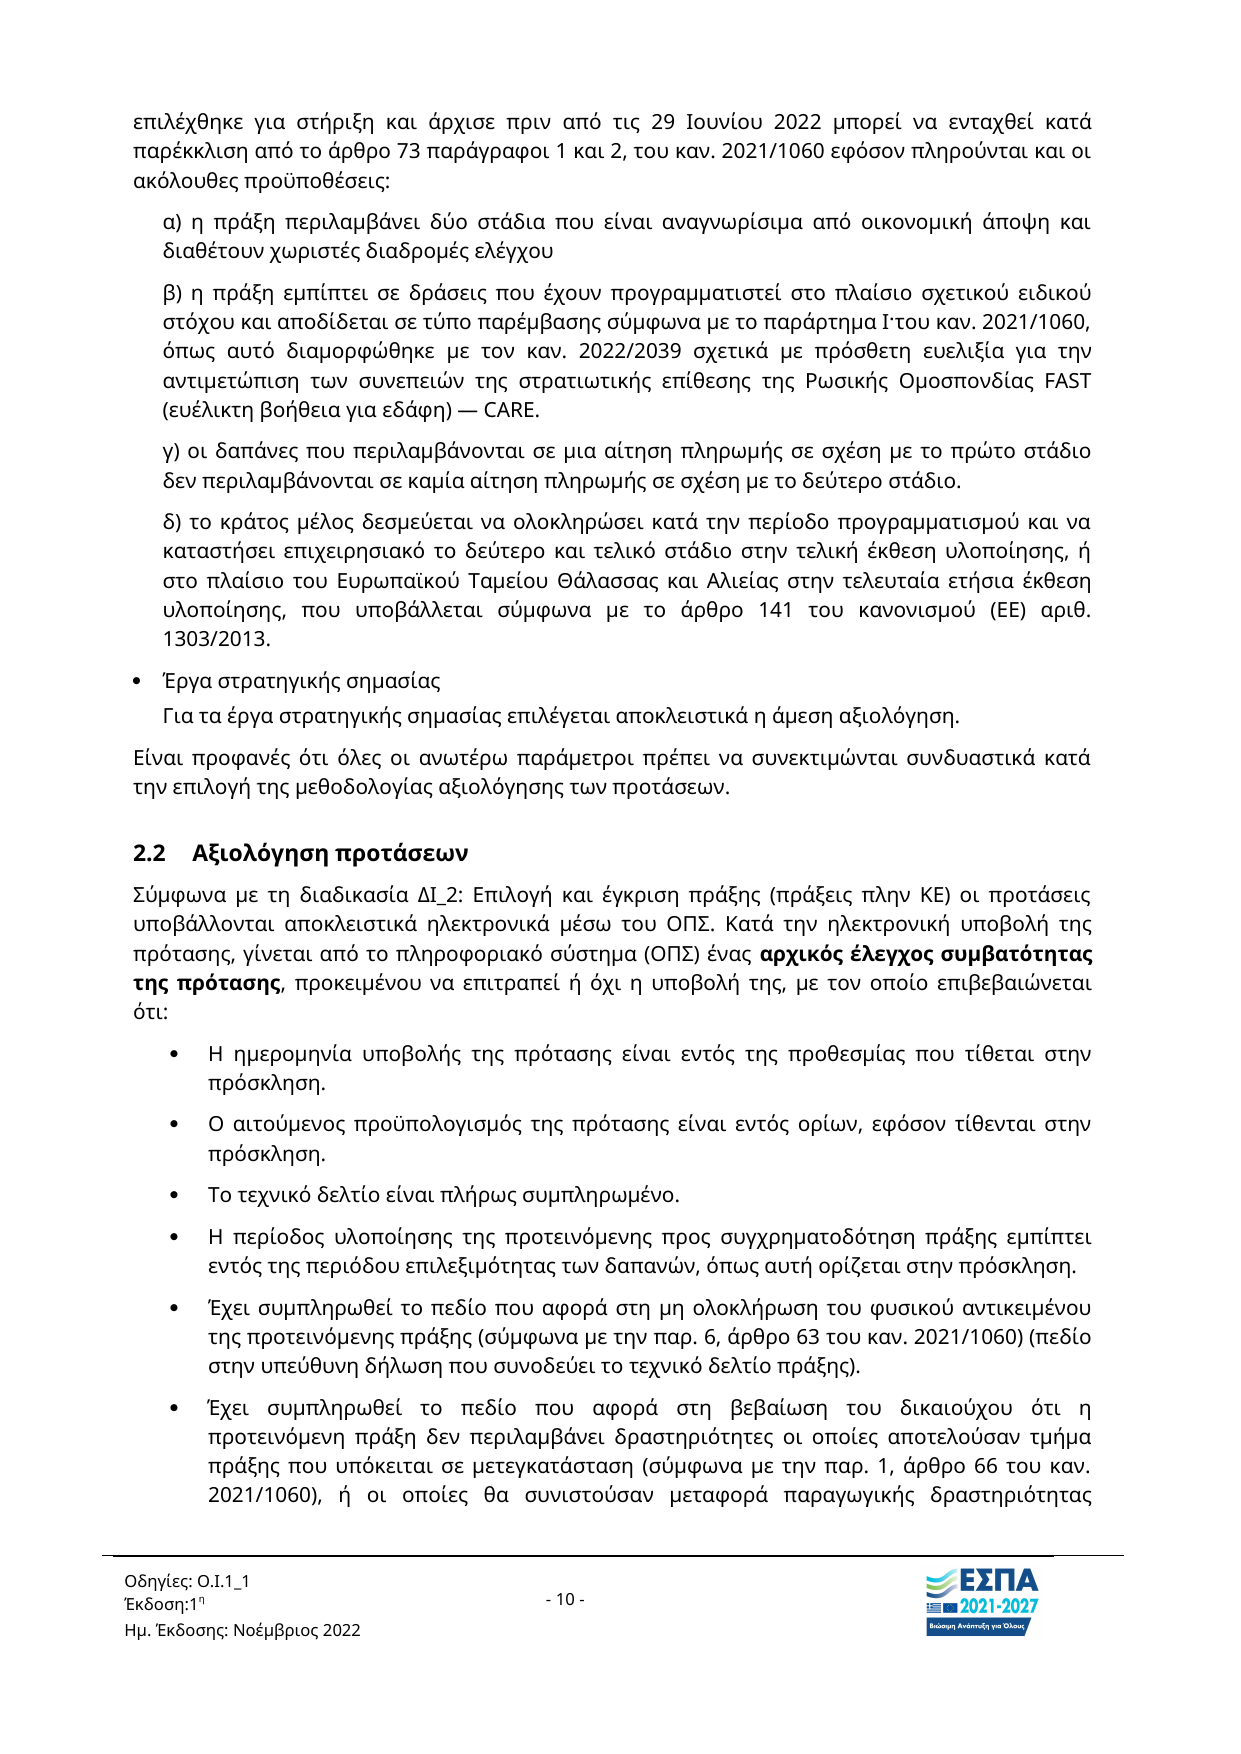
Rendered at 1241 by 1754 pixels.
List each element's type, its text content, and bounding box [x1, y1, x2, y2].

list Η ημερομηνία υποβολής της πρότασης είναι εντός της προθεσμίας που τίθεται στην πρόσκληση. [170, 1038, 1093, 1096]
text Είναι προφανές ότι όλες οι ανωτέρω παράμετροι πρέπει να συνεκτιμώνται συνδυαστικά κατά την επιλογή της μεθοδολογίας αξιολόγησης των προτάσεων. [133, 742, 1093, 800]
list Έχει συμπληρωθεί το πεδίο που αφορά στη μη ολοκλήρωση του φυσικού αντικειμένου της προτεινόμενης πράξης (σύμφωνα με την παρ. 6, άρθρο 63 του καν. 2021/1060) (πεδίο στην υπεύθυνη δήλωση που συνοδεύει το τεχνικό δελτίο πράξης). [170, 1292, 1093, 1379]
text Για τα έργα στρατηγικής σημασίας επιλέγεται αποκλειστικά η άμεση αξιολόγηση. [162, 700, 1093, 729]
text β) η πράξη εμπίπτει σε δράσεις που έχουν προγραμματιστεί στο πλαίσιο σχετικού ειδικού στόχου και αποδίδεται σε τύπο παρέμβασης σύμφωνα με το παράρτημα I·του καν. 2021/1060, όπως αυτό διαμορφώθηκε με τον καν. 2022/2039 σχετικά με πρόσθετη ευελιξία για την αντιμετώπιση των συνεπειών της στρατιωτικής επίθεσης της Ρωσικής Ομοσπονδίας FAST (ευέλικτη βοήθεια για εδάφη) — CARE. [162, 277, 1093, 423]
subtitle Αξιολόγηση προτάσεων [133, 838, 1093, 867]
list Έργα στρατηγικής σημασίας [133, 665, 1093, 694]
list Η περίοδος υλοποίησης της προτεινόμενης προς συγχρηματοδότηση πράξης εμπίπτει εντός της περιόδου επιλεξιμότητας των δαπανών, όπως αυτή ορίζεται στην πρόσκληση. [170, 1221, 1093, 1279]
text γ) οι δαπάνες που περιλαμβάνονται σε μια αίτηση πληρωμής σε σχέση με το πρώτο στάδιο δεν περιλαμβάνονται σε καμία αίτηση πληρωμής σε σχέση με το δεύτερο στάδιο. [162, 436, 1093, 494]
picture [920, 1565, 1043, 1640]
list Ο αιτούμενος προϋπολογισμός της πρότασης είναι εντός ορίων, εφόσον τίθενται στην πρόσκληση. [170, 1108, 1093, 1167]
list Το τεχνικό δελτίο είναι πλήρως συμπληρωμένο. [170, 1179, 1093, 1208]
text δ) το κράτος μέλος δεσμεύεται να ολοκληρώσει κατά την περίοδο προγραμματισμού και να καταστήσει επιχειρησιακό το δεύτερο και τελικό στάδιο στην τελική έκθεση υλοποίησης, ή στο πλαίσιο του Ευρωπαϊκού Ταμείου Θάλασσας και Αλιείας στην τελευταία ετήσια έκθεση υλοποίησης, που υποβάλλεται σύμφωνα με το άρθρο 141 του κανονισμού (ΕΕ) αριθ. 1303/2013. [162, 506, 1093, 652]
text α) η πράξη περιλαμβάνει δύο στάδια που είναι αναγνωρίσιμα από οικονομική άποψη και διαθέτουν χωριστές διαδρομές ελέγχου [162, 206, 1093, 265]
text Σύμφωνα με τη διαδικασία ΔΙ_2: Επιλογή και έγκριση πράξης (πράξεις πλην ΚΕ) οι προτάσεις υποβάλλονται αποκλειστικά ηλεκτρονικά μέσω του ΟΠΣ. Κατά την ηλεκτρονική υποβολή της πρότασης, γίνεται από το πληροφοριακό σύστημα (ΟΠΣ) ένας αρχικός έλεγχος συμβατότητας της πρότασης, προκειμένου να επιτραπεί ή όχι η υποβολή της, με τον οποίο επιβεβαιώνεται ότι: [133, 879, 1093, 1025]
